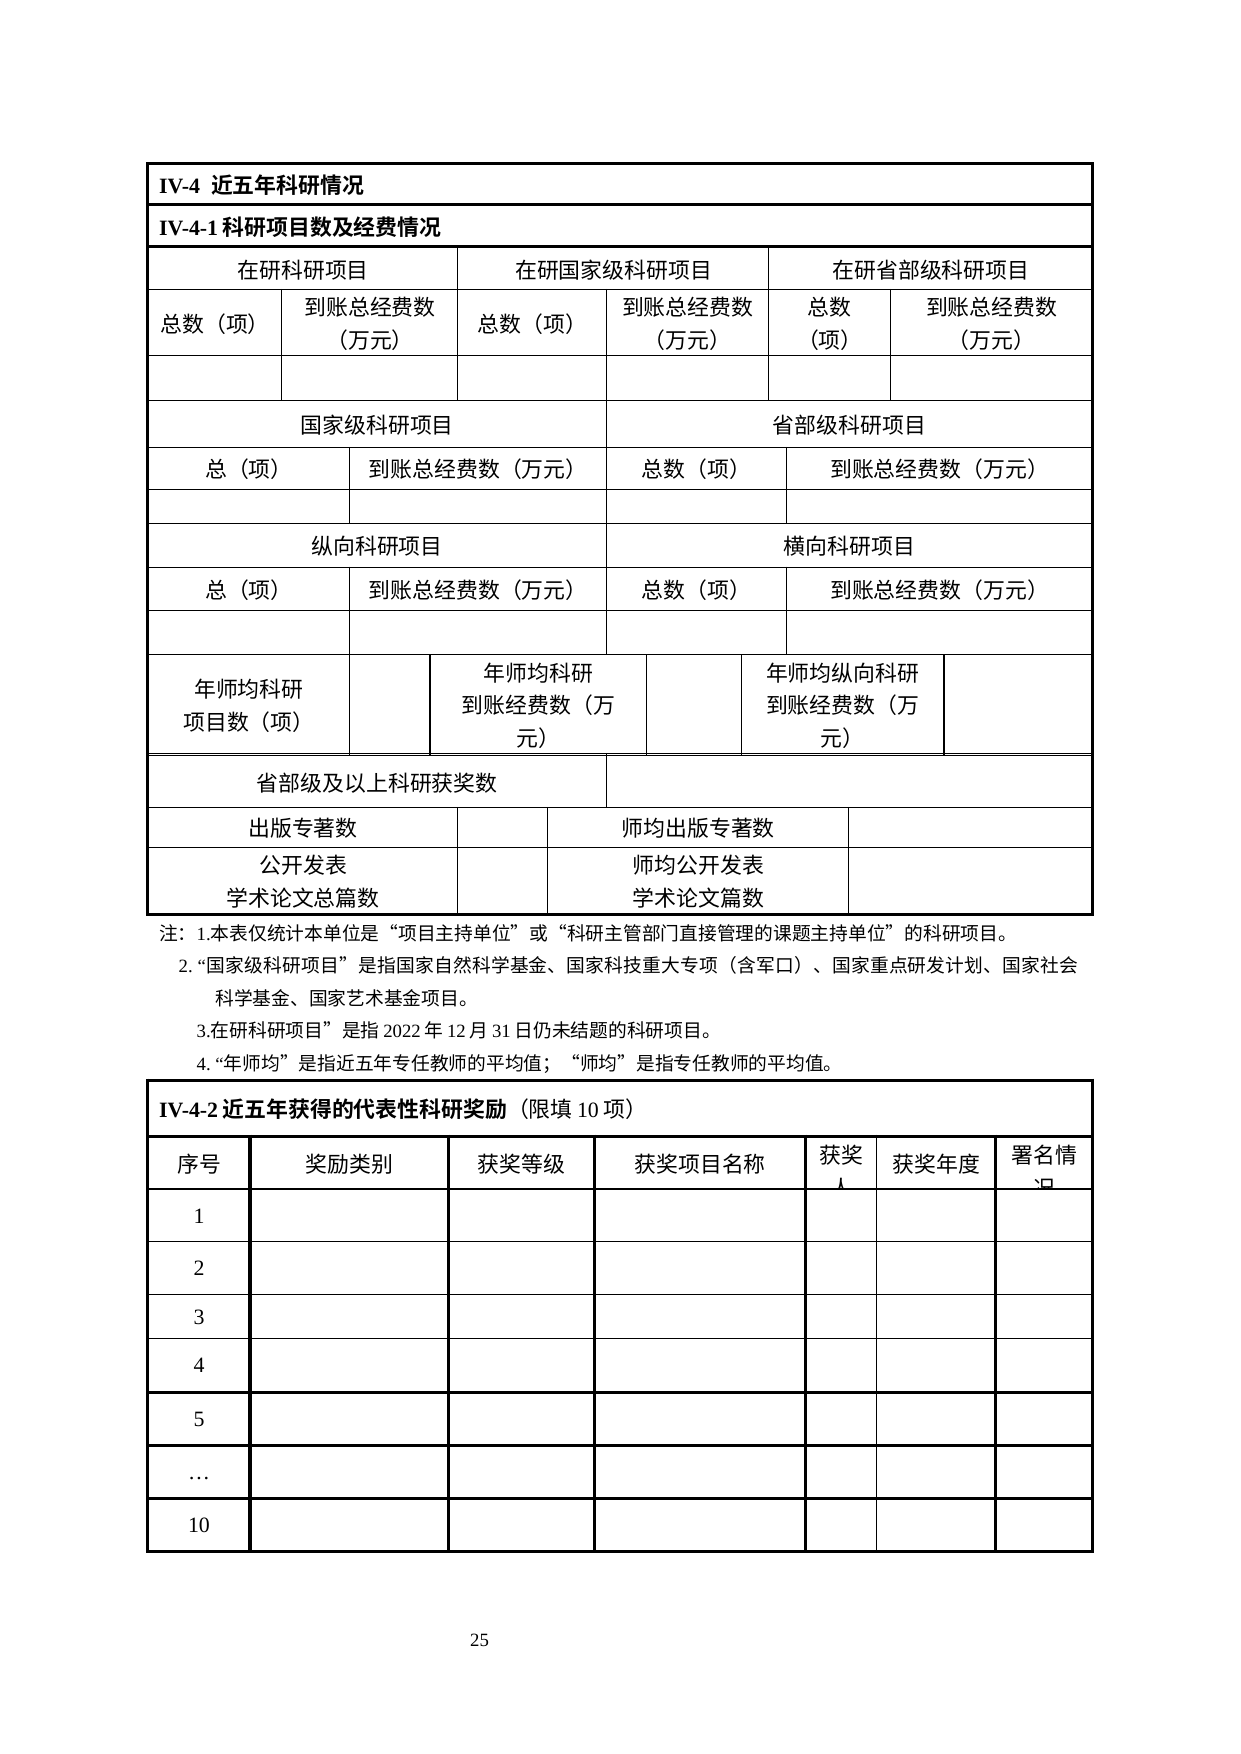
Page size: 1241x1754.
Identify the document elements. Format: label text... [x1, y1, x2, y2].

table_cell [997, 1500, 1091, 1550]
table_cell [807, 1190, 876, 1241]
table_cell 到账总经费数 （万元） [607, 290, 768, 355]
table_cell [647, 655, 741, 753]
table_cell 到账总经费数（万元） [787, 448, 1091, 489]
table_cell 到账总经费数（万元） [350, 448, 606, 489]
table_cell [458, 848, 547, 913]
table_cell 在研科研项目 [149, 248, 457, 289]
table_cell [877, 1295, 994, 1338]
table_cell [607, 356, 768, 400]
table_cell 序号 [149, 1138, 248, 1188]
table_cell [350, 611, 606, 654]
table_cell 年师均科研 项目数（项） [149, 655, 349, 753]
table_cell [607, 611, 786, 654]
table_cell [877, 1190, 994, 1241]
table_cell IV-4-1科研项目数及经费情况 [149, 206, 1091, 245]
table_cell [450, 1394, 593, 1444]
table_cell 总数（项） [769, 290, 890, 355]
table_cell [252, 1339, 447, 1391]
table_cell 在研国家级科研项目 [458, 248, 768, 289]
table_cell [607, 756, 1091, 807]
table_cell [252, 1242, 447, 1294]
table_cell [149, 490, 349, 523]
table_cell 到账总经费数 （万元） [282, 290, 457, 355]
table_cell [252, 1447, 447, 1497]
table_cell [596, 1295, 804, 1338]
table_cell [252, 1295, 447, 1338]
table_cell [252, 1394, 447, 1444]
table_cell 奖励类别 [252, 1138, 447, 1188]
table_cell 总（项） [149, 568, 349, 610]
table_cell 获奖年度 [877, 1138, 994, 1188]
table_cell [849, 848, 1091, 913]
table_cell [450, 1500, 593, 1550]
table_cell [769, 356, 890, 400]
table_cell IV-4-2近五年获得的代表性科研奖励（限填10项） [149, 1082, 1091, 1134]
table_cell [877, 1500, 994, 1550]
table_cell 3 [149, 1295, 248, 1338]
table_cell 2 [149, 1242, 248, 1294]
table_cell 横向科研项目 [607, 524, 1091, 567]
table_cell [252, 1190, 447, 1241]
table_cell 总数（项） [149, 290, 281, 355]
table_cell 获奖人 [807, 1138, 876, 1188]
table_cell 省部级及以上科研获奖数 [149, 756, 606, 807]
table_cell 纵向科研项目 [149, 524, 606, 567]
table_cell [596, 1339, 804, 1391]
table_cell 总数（项） [458, 290, 606, 355]
table_cell 获奖等级 [450, 1138, 593, 1188]
table_cell 1 [149, 1190, 248, 1241]
table_cell [350, 655, 429, 753]
table_cell [807, 1394, 876, 1444]
table_cell 注：1.本表仅统计本单位是“项目主持单位”或“科研主管部门直接管理的课题主持单位”的科研项目。 2. “国家级科研项目”是指国家自然科学基金、国家科技重大专项（含军口）、国家重点研发计划、国家社会科学基金、国家艺术基金项目。 3.在研科研项目”是指2022年12月31日仍未结题的科研项目。 4. “年师均”是指近五年专任教师的平均值；“师均”是指专任教师的平均值。 [148, 916, 1092, 1078]
table_cell 师均出版专著数 [548, 808, 848, 847]
table_cell [997, 1190, 1091, 1241]
table_cell 到账总经费数（万元） [787, 568, 1091, 610]
table_cell … [149, 1447, 248, 1497]
table_cell [450, 1295, 593, 1338]
table_cell 到账总经费数 （万元） [891, 290, 1091, 355]
table_cell [596, 1447, 804, 1497]
table_cell [787, 611, 1091, 654]
table_cell 5 [149, 1394, 248, 1444]
table_cell [458, 356, 606, 400]
table_cell [350, 490, 606, 523]
table_cell [282, 356, 457, 400]
table_cell 在研省部级科研项目 [769, 248, 1091, 289]
table_cell 年师均科研 到账经费数（万元） [431, 655, 646, 753]
table_cell [997, 1242, 1091, 1294]
table_cell [596, 1500, 804, 1550]
table_cell 总数（项） [607, 568, 786, 610]
table_cell [945, 655, 1091, 753]
table_cell [997, 1295, 1091, 1338]
table_cell [807, 1295, 876, 1338]
table_cell [450, 1190, 593, 1241]
table_cell [891, 356, 1091, 400]
table_cell [596, 1190, 804, 1241]
table_cell 国家级科研项目 [149, 401, 606, 447]
table_cell [807, 1500, 876, 1550]
table_cell [997, 1394, 1091, 1444]
table_cell [450, 1339, 593, 1391]
table_cell 省部级科研项目 [607, 401, 1091, 447]
table_cell [877, 1242, 994, 1294]
table_cell [450, 1447, 593, 1497]
table_cell [877, 1447, 994, 1497]
table_cell [807, 1447, 876, 1497]
table_cell 到账总经费数（万元） [350, 568, 606, 610]
table_cell [807, 1242, 876, 1294]
table_cell 4 [149, 1339, 248, 1391]
table_cell [997, 1447, 1091, 1497]
table_cell 总数（项） [607, 448, 786, 489]
table_cell 年师均纵向科研 到账经费数（万元） [742, 655, 943, 753]
table_cell [607, 490, 786, 523]
table_cell 10 [149, 1500, 248, 1550]
table_cell [807, 1339, 876, 1391]
table_cell [849, 808, 1091, 847]
table_cell 总（项） [149, 448, 349, 489]
table_cell [149, 356, 281, 400]
table_cell [596, 1394, 804, 1444]
table_cell [450, 1242, 593, 1294]
table_cell 署名情况 [997, 1138, 1091, 1188]
table_cell [787, 490, 1091, 523]
table_cell 公开发表 学术论文总篇数 [149, 848, 457, 913]
table_cell [877, 1394, 994, 1444]
table_cell [877, 1339, 994, 1391]
table_cell [596, 1242, 804, 1294]
table_header IV-4 近五年科研情况 [149, 165, 1091, 203]
table_cell [149, 611, 349, 654]
table_cell [252, 1500, 447, 1550]
table_cell [997, 1339, 1091, 1391]
table_cell 出版专著数 [149, 808, 457, 847]
table_cell 师均公开发表 学术论文篇数 [548, 848, 848, 913]
table_cell 获奖项目名称 [596, 1138, 804, 1188]
table_cell [458, 808, 547, 847]
